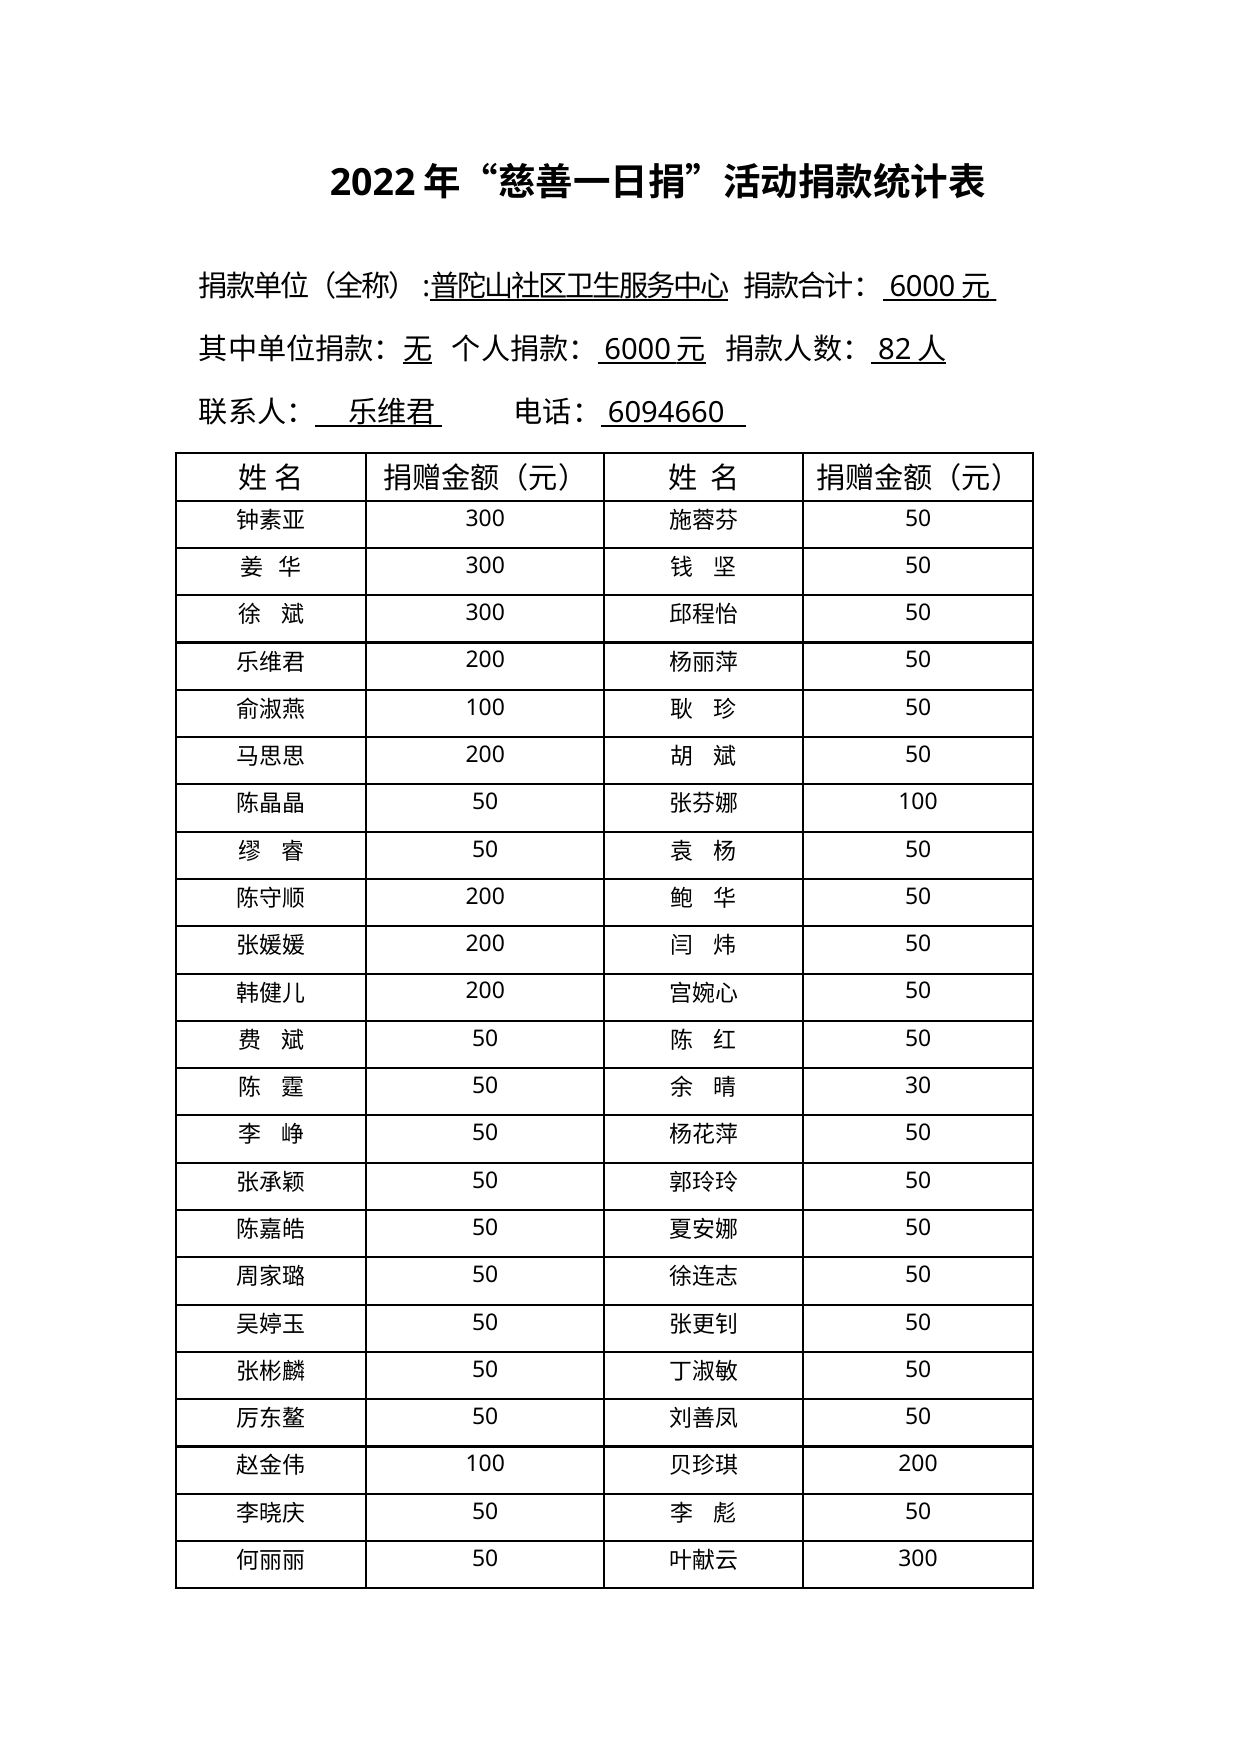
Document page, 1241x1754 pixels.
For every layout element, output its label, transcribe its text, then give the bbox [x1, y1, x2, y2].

table_cell 叶献云 [605, 1542, 802, 1587]
table_cell 陈 霆 [177, 1069, 365, 1114]
table_cell 陈 红 [605, 1022, 802, 1067]
table_cell 50 [804, 880, 1032, 925]
table_cell 200 [367, 975, 603, 1020]
table_cell 50 [804, 1353, 1032, 1398]
table_cell 100 [367, 1448, 603, 1493]
table_cell 50 [367, 1164, 603, 1209]
table_cell 300 [804, 1542, 1032, 1587]
table_cell 50 [804, 1306, 1032, 1351]
table_cell 50 [367, 1353, 603, 1398]
table_cell 50 [804, 596, 1032, 641]
table_cell 50 [804, 502, 1032, 547]
table_cell 韩健儿 [177, 975, 365, 1020]
table_cell 张彬麟 [177, 1353, 365, 1398]
table_cell 50 [804, 1400, 1032, 1445]
table_cell 200 [367, 644, 603, 689]
table_cell 耿 珍 [605, 691, 802, 736]
table_cell 郭玲玲 [605, 1164, 802, 1209]
table_cell 50 [367, 1306, 603, 1351]
table_cell 施蓉芬 [605, 502, 802, 547]
table_header 捐赠金额（元） [804, 454, 1032, 499]
table_cell 50 [804, 1258, 1032, 1303]
table_cell 徐连志 [605, 1258, 802, 1303]
table_cell 50 [367, 1069, 603, 1114]
text 其中单位捐款：无 个人捐款： 6000元 捐款人数： 82人 [199, 326, 1017, 368]
table_header 捐赠金额（元） [367, 454, 603, 499]
table_cell 50 [804, 1116, 1032, 1162]
table_cell 50 [804, 833, 1032, 878]
table_cell 鲍 华 [605, 880, 802, 925]
table_cell 马思思 [177, 738, 365, 783]
table_cell 50 [804, 1164, 1032, 1209]
text 捐款单位（全称） :普陀山社区卫生服务中心 捐款合计： 6000元 [199, 262, 1017, 305]
table_cell 50 [804, 738, 1032, 783]
table_cell 50 [367, 1116, 603, 1162]
table_cell 50 [367, 1542, 603, 1587]
table_cell 袁 杨 [605, 833, 802, 878]
table_cell 夏安娜 [605, 1211, 802, 1256]
table_cell 30 [804, 1069, 1032, 1114]
table_cell 钟素亚 [177, 502, 365, 547]
table_cell 50 [804, 975, 1032, 1020]
table_cell 丁淑敏 [605, 1353, 802, 1398]
table_cell 周家璐 [177, 1258, 365, 1303]
subtitle 2022年“慈善一日捐”活动捐款统计表 [329, 150, 1053, 206]
table_cell 刘善凤 [605, 1400, 802, 1445]
table_cell 赵金伟 [177, 1448, 365, 1493]
table_cell 50 [367, 785, 603, 831]
table_cell 陈晶晶 [177, 785, 365, 831]
table_cell 200 [367, 927, 603, 972]
table_cell 300 [367, 596, 603, 641]
table_cell 陈嘉皓 [177, 1211, 365, 1256]
table_cell 杨花萍 [605, 1116, 802, 1162]
table_cell 闫 炜 [605, 927, 802, 972]
table_cell 姜 华 [177, 549, 365, 594]
table_cell 贝珍琪 [605, 1448, 802, 1493]
table_cell 张更钊 [605, 1306, 802, 1351]
table_header 姓 名 [605, 454, 802, 499]
table_cell 张芬娜 [605, 785, 802, 831]
table_cell 李晓庆 [177, 1495, 365, 1540]
table_cell 50 [804, 1211, 1032, 1256]
table_cell 缪 睿 [177, 833, 365, 878]
table_header 姓 名 [177, 454, 365, 499]
table_cell 100 [804, 785, 1032, 831]
table_cell 宫婉心 [605, 975, 802, 1020]
table_cell 杨丽萍 [605, 644, 802, 689]
table_cell 50 [367, 1022, 603, 1067]
text 联系人： 乐维君 电话： 6094660 [199, 389, 1017, 431]
table_cell 吴婷玉 [177, 1306, 365, 1351]
table_cell 俞淑燕 [177, 691, 365, 736]
table_cell 50 [804, 927, 1032, 972]
table_cell 200 [804, 1448, 1032, 1493]
table_cell 何丽丽 [177, 1542, 365, 1587]
table_cell 邱程怡 [605, 596, 802, 641]
table_cell 费 斌 [177, 1022, 365, 1067]
table_cell 陈守顺 [177, 880, 365, 925]
table_cell 50 [367, 833, 603, 878]
table_cell 300 [367, 549, 603, 594]
table_cell 50 [804, 691, 1032, 736]
table_cell 胡 斌 [605, 738, 802, 783]
table_cell 乐维君 [177, 644, 365, 689]
table_cell 200 [367, 738, 603, 783]
table_cell 50 [367, 1211, 603, 1256]
table_cell 200 [367, 880, 603, 925]
table_cell 50 [367, 1400, 603, 1445]
table_cell 50 [804, 1495, 1032, 1540]
table_cell 厉东鳌 [177, 1400, 365, 1445]
table_cell 张媛媛 [177, 927, 365, 972]
table_cell 50 [804, 549, 1032, 594]
table_cell 李 峥 [177, 1116, 365, 1162]
table_cell 钱 坚 [605, 549, 802, 594]
table_cell 300 [367, 502, 603, 547]
table_cell 100 [367, 691, 603, 736]
table_cell 50 [367, 1495, 603, 1540]
table_cell 张承颖 [177, 1164, 365, 1209]
table_cell 徐 斌 [177, 596, 365, 641]
table_cell 50 [804, 1022, 1032, 1067]
table_cell 50 [804, 644, 1032, 689]
table_cell 余 晴 [605, 1069, 802, 1114]
table_cell 50 [367, 1258, 603, 1303]
table_cell 李 彪 [605, 1495, 802, 1540]
